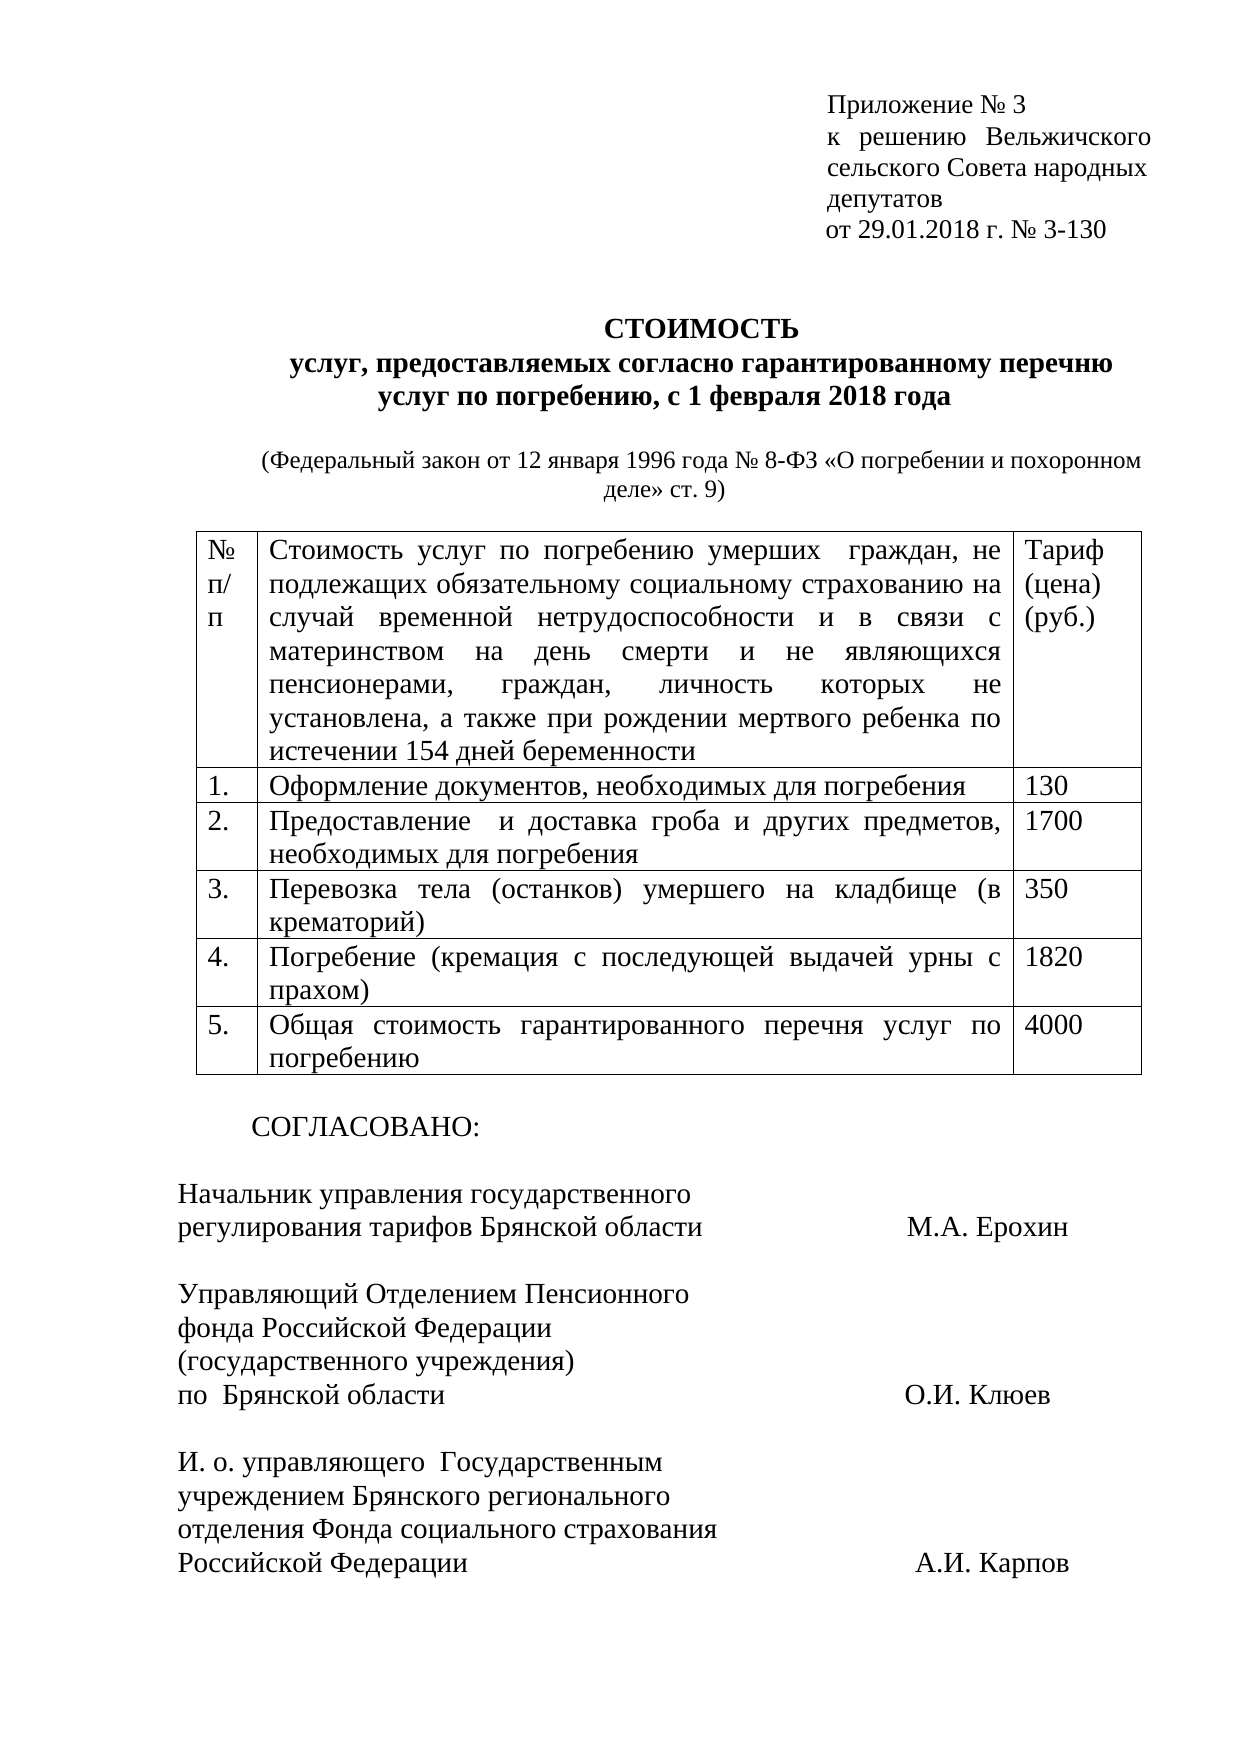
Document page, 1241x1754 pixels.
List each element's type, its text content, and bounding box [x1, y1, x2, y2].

table_cell 130 [1014, 768, 1141, 802]
table_cell 1700 [1014, 803, 1141, 870]
table_header Тариф (цена) (руб.) [1014, 532, 1141, 767]
table_cell 4. [197, 939, 257, 1006]
text учреждением Брянского регионального [177, 1478, 1152, 1511]
table_header № п/п [197, 532, 257, 767]
table_cell 3. [197, 871, 257, 938]
text СТОИМОСТЬ [177, 311, 1152, 345]
table_cell Погребение (кремация с последующей выдачей урны с прахом) [258, 939, 1013, 1006]
table_cell 1820 [1014, 939, 1141, 1006]
text услуг, предоставляемых согласно гарантированному перечню услуг по погребению, с 1 февраля 2018 года [177, 345, 1152, 412]
table_header Стоимость услуг по погребению умерших граждан, не подлежащих обязательному социальному страхованию на случай временной нетрудоспособности и в связи с материнством на день смерти и не являющихся пенсионерами, граждан, личность которых не установлена, а также при рождении мертвого ребенка по истечении 154 дней беременности [258, 532, 1013, 767]
text Начальник управления государственного [177, 1176, 1152, 1209]
table_cell 1. [197, 768, 257, 802]
text Приложение № 3 [827, 89, 1152, 120]
text (Федеральный закон от 12 января 1996 года № 8-ФЗ «О погребении и похоронном деле» ст. 9) [177, 446, 1152, 503]
table_cell Общая стоимость гарантированного перечня услуг по погребению [258, 1007, 1013, 1074]
table_cell 5. [197, 1007, 257, 1074]
text отделения Фонда социального страхования [177, 1511, 1152, 1545]
text (государственного учреждения) [177, 1343, 1152, 1377]
text от 29.01.2018 г. № 3-130 [177, 213, 1152, 244]
text Российской Федерации А.И. Карпов [177, 1545, 1152, 1578]
text фонда Российской Федерации [177, 1310, 1152, 1343]
table_cell Перевозка тела (останков) умершего на кладбище (в крематорий) [258, 871, 1013, 938]
table_cell Оформление документов, необходимых для погребения [258, 768, 1013, 802]
text депутатов [827, 182, 1152, 213]
text СОГЛАСОВАНО: [177, 1109, 1152, 1142]
table_cell 350 [1014, 871, 1141, 938]
text к решению Вельжичского сельского Совета народных [827, 120, 1152, 182]
text регулирования тарифов Брянской области М.А. Ерохин [177, 1209, 1152, 1243]
table_cell 4000 [1014, 1007, 1141, 1074]
text И. о. управляющего Государственным [177, 1444, 1152, 1478]
table_cell Предоставление и доставка гроба и других предметов, необходимых для погребения [258, 803, 1013, 870]
text Управляющий Отделением Пенсионного [177, 1276, 1152, 1310]
table_cell 2. [197, 803, 257, 870]
text по Брянской области О.И. Клюев [177, 1377, 1152, 1411]
